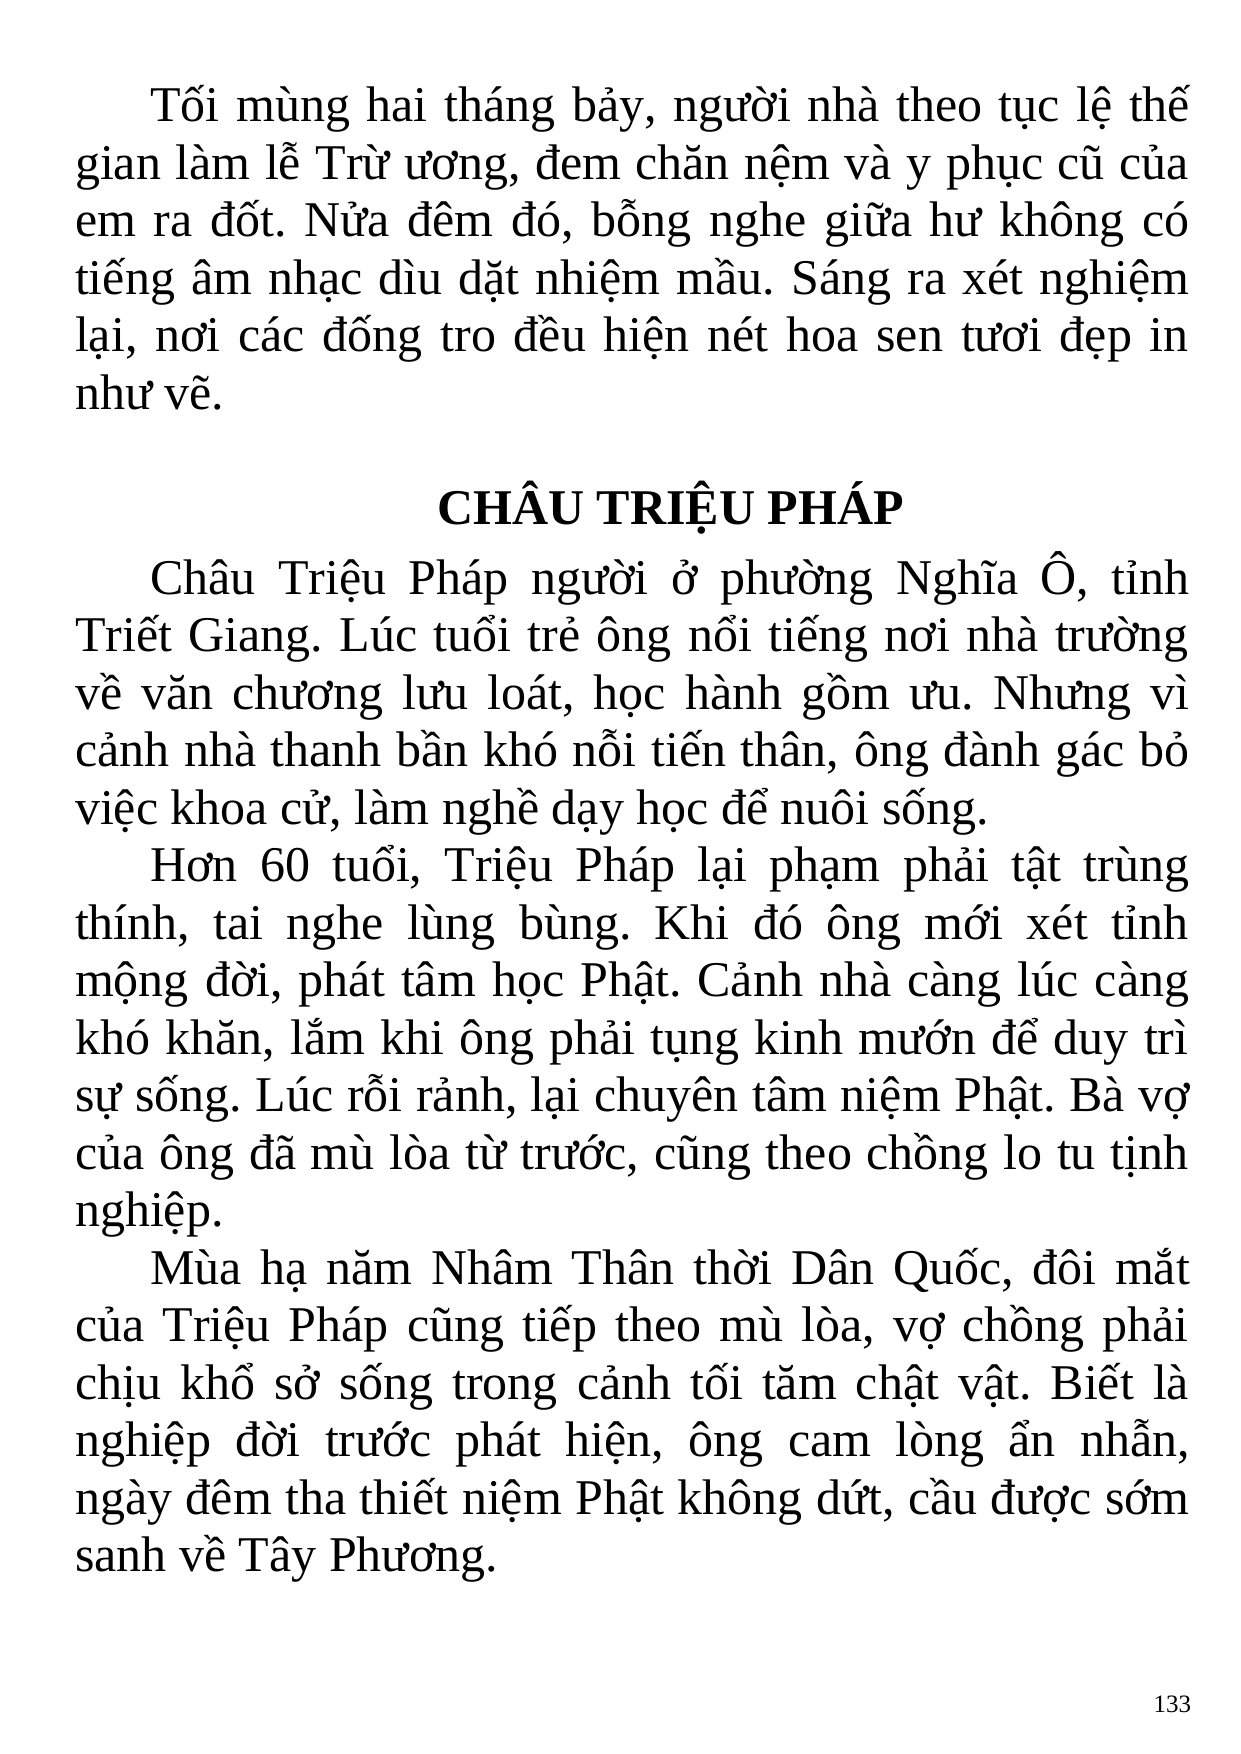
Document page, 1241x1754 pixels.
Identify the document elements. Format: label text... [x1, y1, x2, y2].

text Tối mùng hai tháng bảy, người nhà theo tục lệ thế gian làm lễ Trừ ương, đem chăn nệm và y phục cũ của em ra đốt. Nửa đêm đó, bỗng nghe giữa hư không có tiếng âm nhạc dìu dặt nhiệm mầu. Sáng ra xét nghiệm lại, nơi các đống tro đều hiện nét hoa sen tươi đẹp in như vẽ. [75, 75, 1191, 420]
text Mùa hạ năm Nhâm Thân thời Dân Quốc, đôi mắt của Triệu Pháp cũng tiếp theo mù lòa, vợ chồng phải chịu khổ sở sống trong cảnh tối tăm chật vật. Biết là nghiệp đời trước phát hiện, ông cam lòng ẩn nhẫn, ngày đêm tha thiết niệm Phật không dứt, cầu được sớm sanh về Tây Phương. [75, 1237, 1191, 1582]
text Châu Triệu Pháp người ở phường Nghĩa Ô, tỉnh Triết Giang. Lúc tuổi trẻ ông nổi tiếng nơi nhà trường về văn chương lưu loát, học hành gồm ưu. Nhưng vì cảnh nhà thanh bần khó nỗi tiến thân, ông đành gác bỏ việc khoa cử, làm nghề dạy học để nuôi sống. [75, 547, 1191, 835]
text Hơn 60 tuổi, Triệu Pháp lại phạm phải tật trùng thính, tai nghe lùng bùng. Khi đó ông mới xét tỉnh mộng đời, phát tâm học Phật. Cảnh nhà càng lúc càng khó khăn, lắm khi ông phải tụng kinh mướn để duy trì sự sống. Lúc rỗi rảnh, lại chuyên tâm niệm Phật. Bà vợ của ông đã mù lòa từ trước, cũng theo chồng lo tu tịnh nghiệp. [75, 835, 1191, 1237]
text CHÂU TRIỆU PHÁP [75, 477, 1191, 535]
